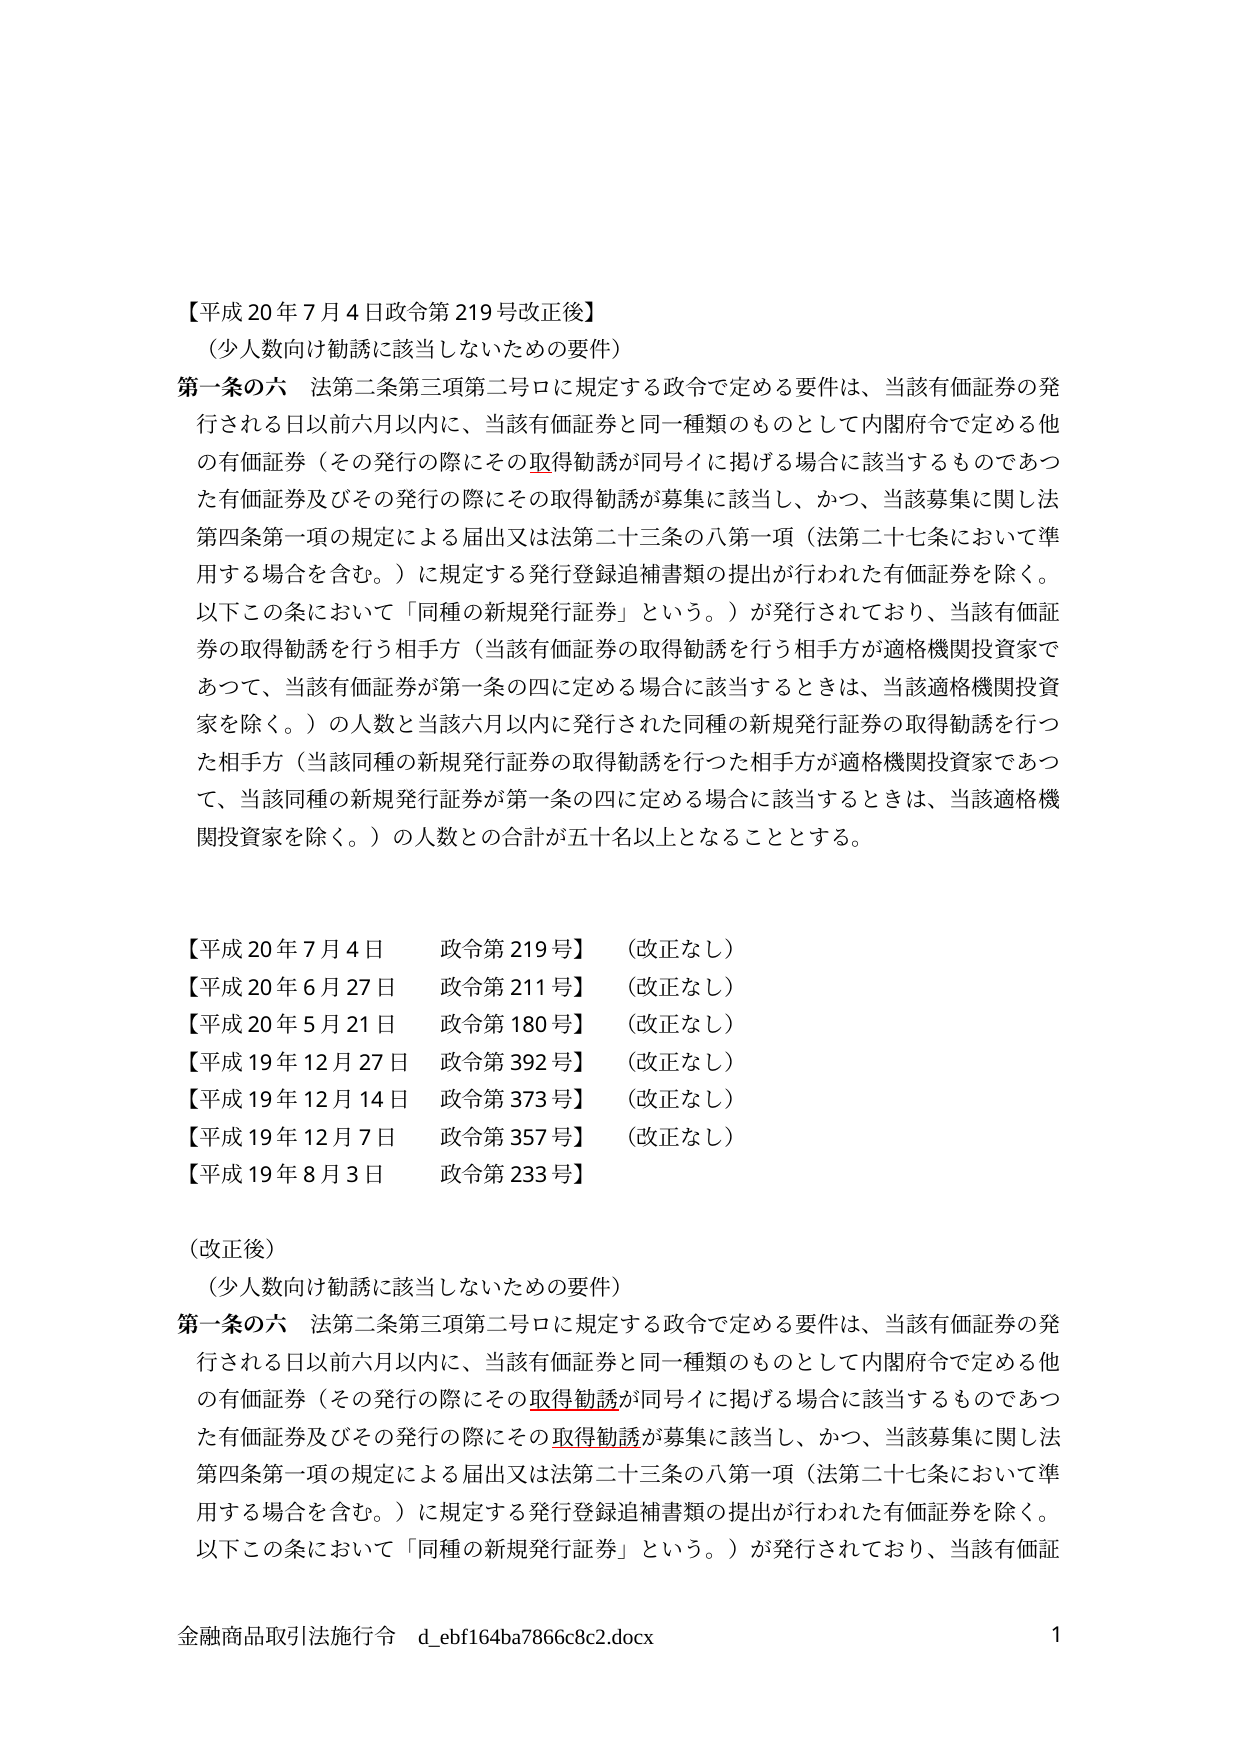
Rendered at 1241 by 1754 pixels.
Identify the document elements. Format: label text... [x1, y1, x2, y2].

text 【平成20年7月4日政令第219号改正後】 [177, 292, 1063, 329]
text 【平成20年5月21日 政令第180号】 （改正なし） [177, 1004, 1063, 1042]
text 【平成20年7月4日 政令第219号】 （改正なし） [177, 929, 1063, 967]
text 【平成19年12月7日 政令第357号】 （改正なし） [177, 1117, 1063, 1154]
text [177, 1304, 1063, 1567]
text 【平成19年12月27日 政令第392号】 （改正なし） [177, 1042, 1063, 1079]
text 【平成19年8月3日 政令第233号】 [177, 1154, 1063, 1192]
text （少人数向け勧誘に該当しないための要件） [196, 1267, 1063, 1304]
text 【平成20年6月27日 政令第211号】 （改正なし） [177, 967, 1063, 1004]
text 【平成19年12月14日 政令第373号】 （改正なし） [177, 1079, 1063, 1117]
text （改正後） [177, 1229, 1063, 1267]
text （少人数向け勧誘に該当しないための要件） [196, 329, 1063, 367]
